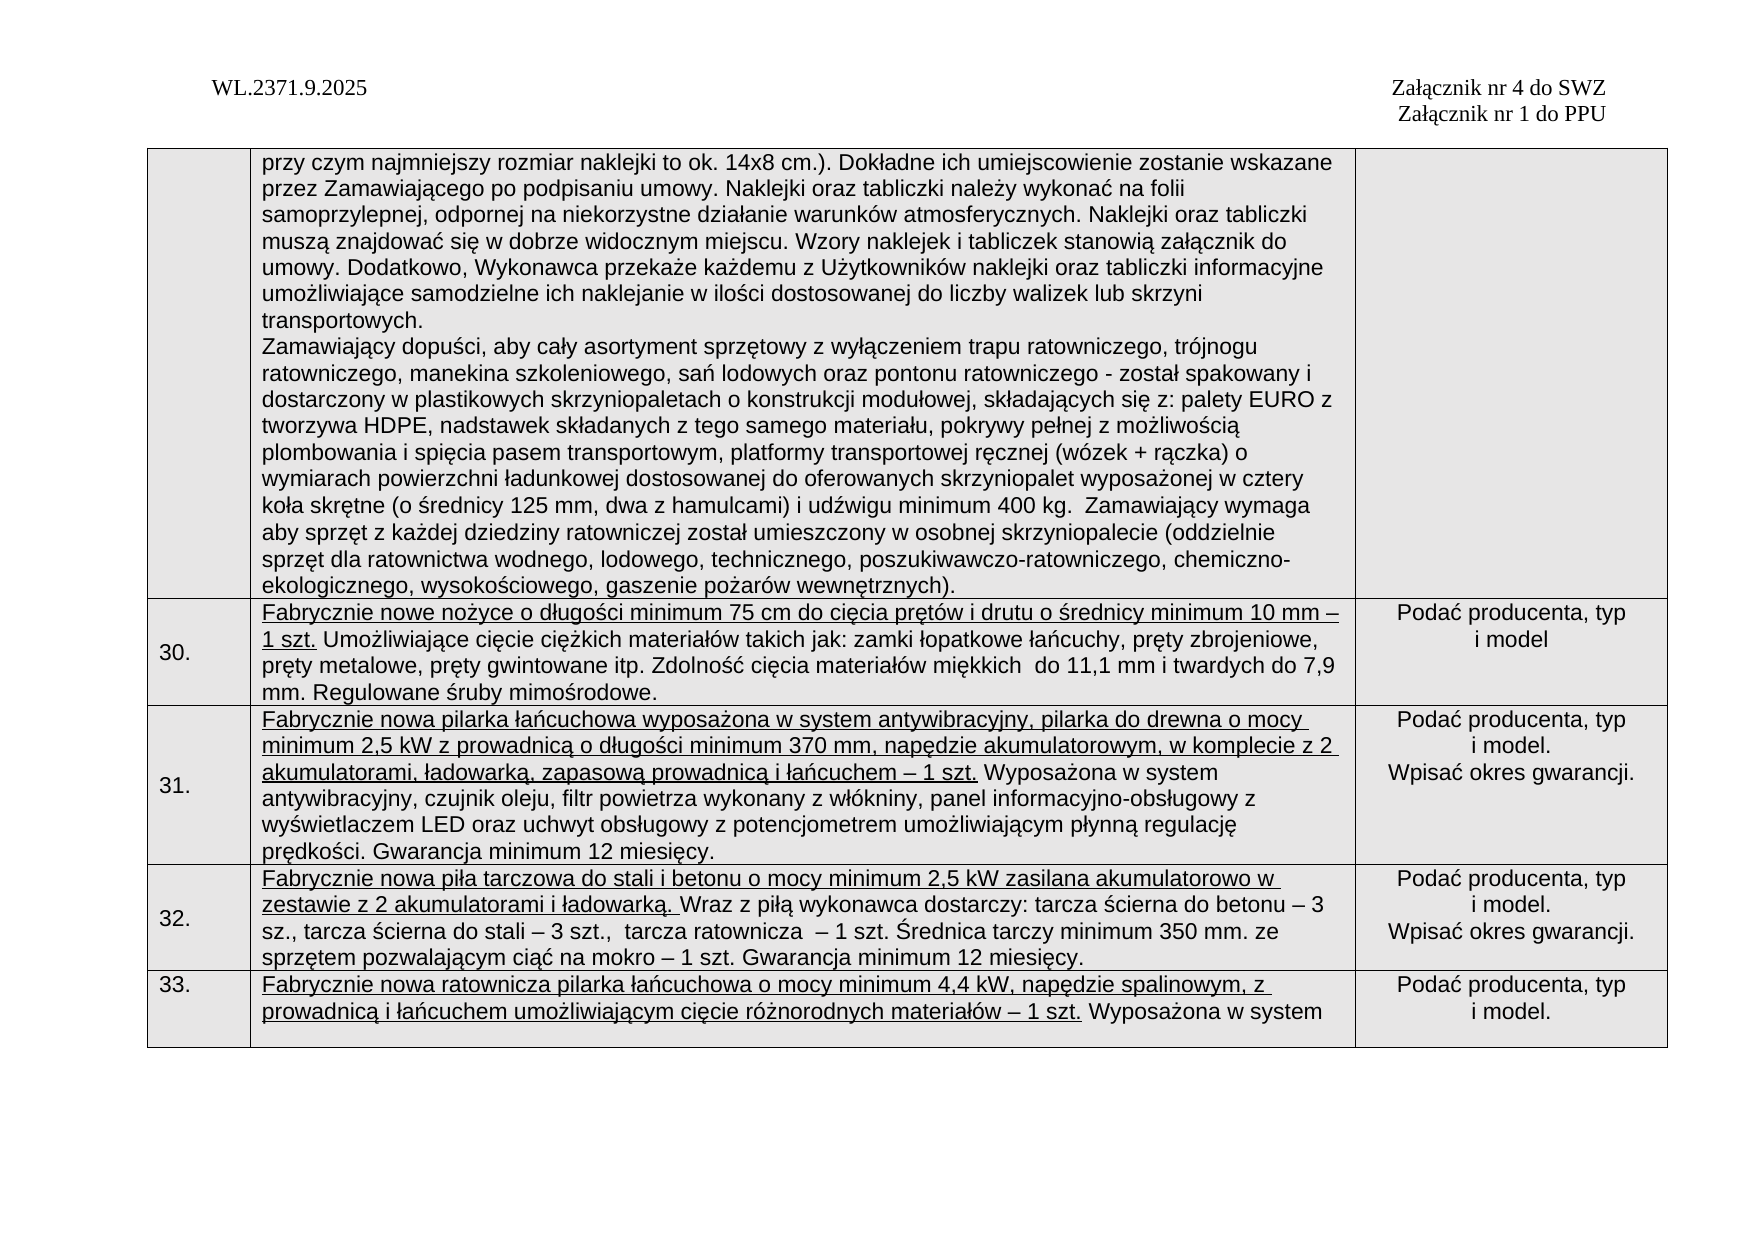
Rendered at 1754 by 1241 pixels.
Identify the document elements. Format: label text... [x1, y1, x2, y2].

table_cell [148, 865, 250, 970]
table_cell Fabrycznie nowa piła tarczowa do stali i betonu o mocy minimum 2,5 kW zasilana akumulatorowo w zestawie z 2 akumulatorami i ładowarką. Wraz z piłą wykonawca dostarczy: tarcza ścierna do betonu – 3 sz., tarcza ścierna do stali – 3 szt., tarcza ratownicza – 1 szt. Średnica tarczy minimum 350 mm. ze sprzętem pozwalającym ciąć na mokro – 1 szt. Gwarancja minimum 12 miesięcy. [251, 865, 1355, 970]
table_cell [148, 706, 250, 864]
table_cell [1356, 149, 1667, 598]
table_cell [148, 149, 250, 598]
table_cell Fabrycznie nowa pilarka łańcuchowa wyposażona w system antywibracyjny, pilarka do drewna o mocy minimum 2,5 kW z prowadnicą o długości minimum 370 mm, napędzie akumulatorowym, w komplecie z 2 akumulatorami, ładowarką, zapasową prowadnicą i łańcuchem – 1 szt. Wyposażona w system antywibracyjny, czujnik oleju, filtr powietrza wykonany z włókniny, panel informacyjno-obsługowy z wyświetlaczem LED oraz uchwyt obsługowy z potencjometrem umożliwiającym płynną regulację prędkości. Gwarancja minimum 12 miesięcy. [251, 706, 1355, 864]
table_cell [148, 971, 250, 1047]
table_cell Fabrycznie nowe nożyce o długości minimum 75 cm do cięcia prętów i drutu o średnicy minimum 10 mm – 1 szt. Umożliwiające cięcie ciężkich materiałów takich jak: zamki łopatkowe łańcuchy, pręty zbrojeniowe, pręty metalowe, pręty gwintowane itp. Zdolność cięcia materiałów miękkich do 11,1 mm i twardych do 7,9 mm. Regulowane śruby mimośrodowe. [251, 599, 1355, 705]
table_cell Podać producenta, typ i model. Wpisać okres gwarancji. [1356, 865, 1667, 970]
table_cell [148, 599, 250, 705]
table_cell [251, 971, 1355, 1047]
table_cell Podać producenta, typ i model. Wpisać okres gwarancji. [1356, 706, 1667, 864]
table_cell Podać producenta, typ i model [1356, 599, 1667, 705]
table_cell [251, 149, 1355, 598]
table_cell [1356, 971, 1667, 1047]
